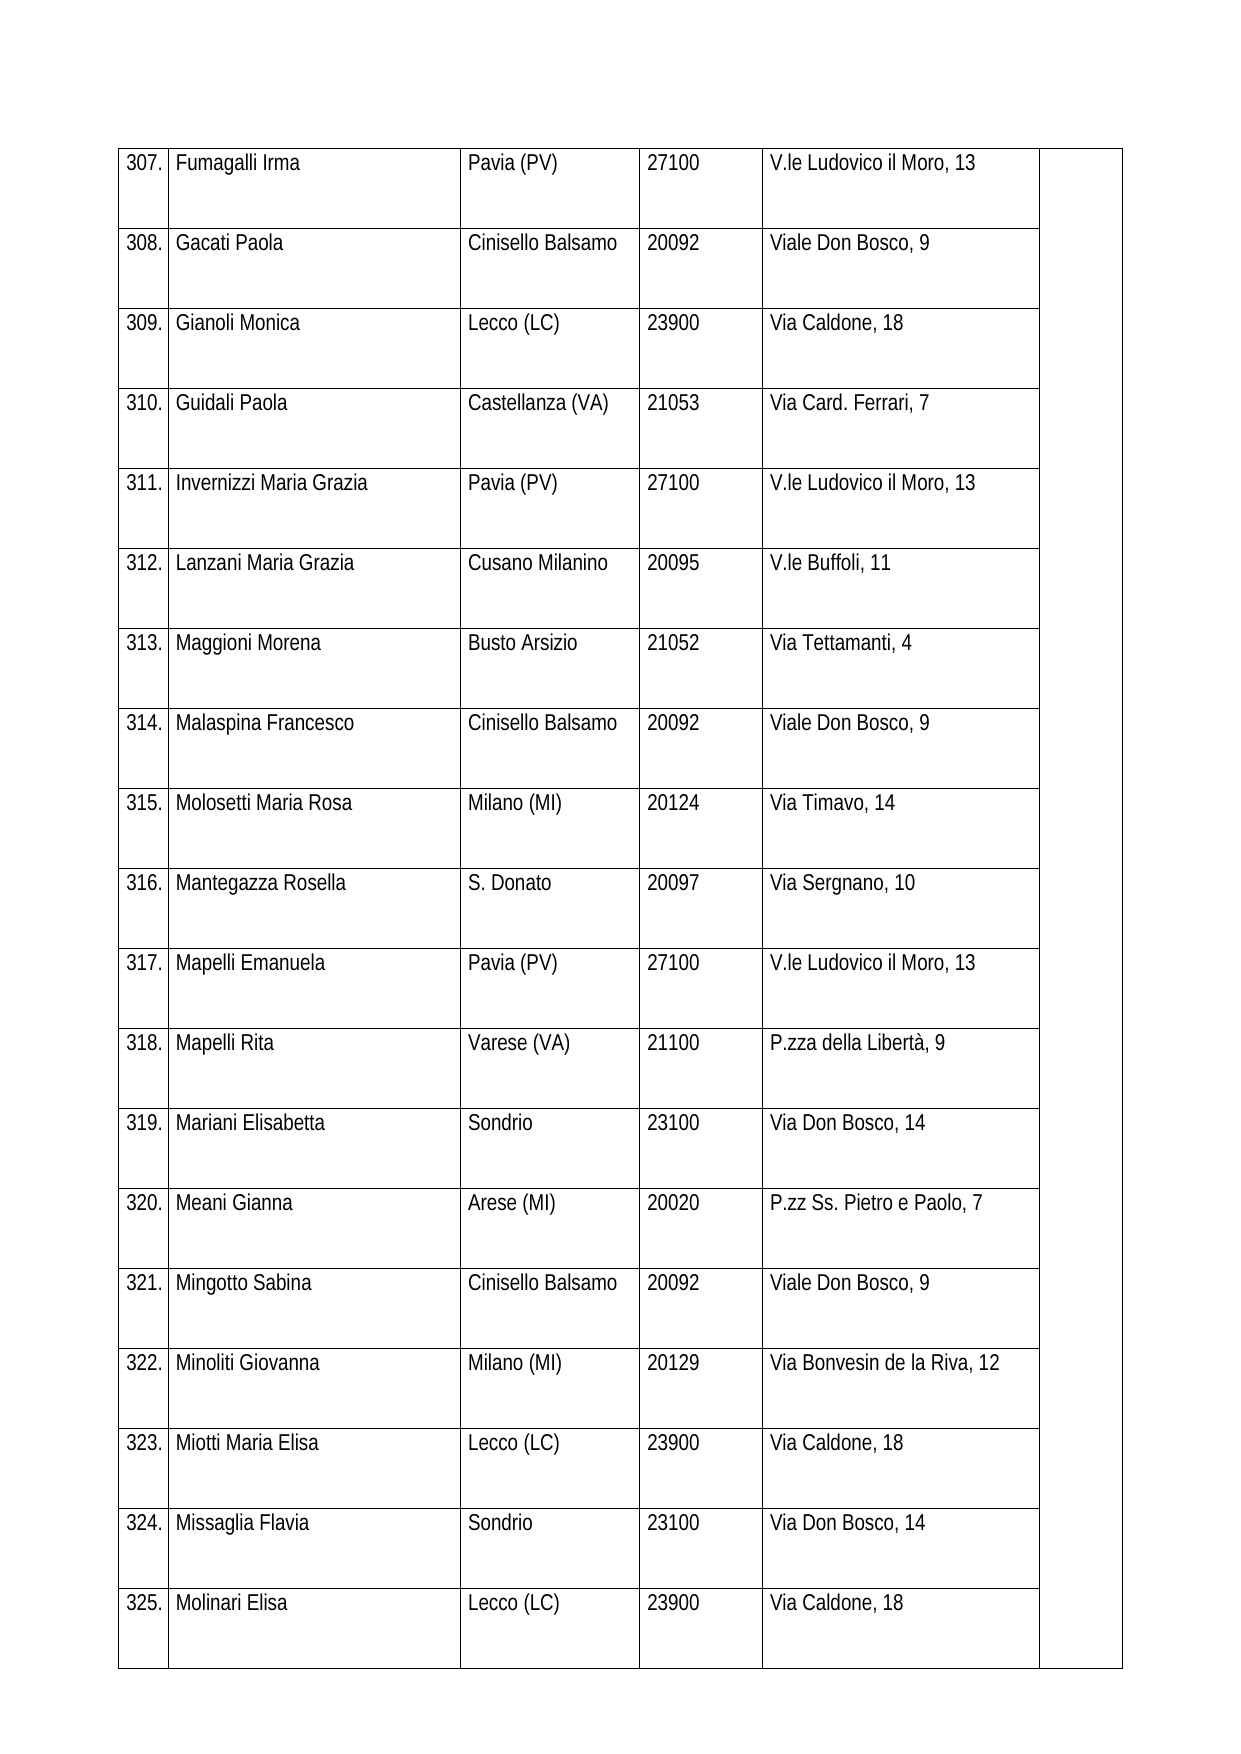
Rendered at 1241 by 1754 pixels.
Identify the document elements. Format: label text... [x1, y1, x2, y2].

table_cell [119, 389, 168, 468]
table_cell [119, 309, 168, 388]
table_cell [119, 869, 168, 948]
table_cell Via Sergnano, 10 [763, 869, 1039, 948]
table_cell Varese (VA) [461, 1029, 639, 1108]
table_cell 20092 [640, 229, 762, 308]
table_cell Via Card. Ferrari, 7 [763, 389, 1039, 468]
table_cell 20020 [640, 1189, 762, 1268]
table_cell [119, 1509, 168, 1588]
table_cell 23900 [640, 1589, 762, 1668]
table_cell [119, 229, 168, 308]
table_cell 27100 [640, 149, 762, 228]
table_cell Viale Don Bosco, 9 [763, 709, 1039, 788]
table_cell Missaglia Flavia [169, 1509, 460, 1588]
table_cell 23100 [640, 1509, 762, 1588]
table_cell V.le Ludovico il Moro, 13 [763, 149, 1039, 228]
table_cell [119, 629, 168, 708]
table_cell Pavia (PV) [461, 469, 639, 548]
table_cell Busto Arsizio [461, 629, 639, 708]
table_cell 23900 [640, 1429, 762, 1508]
table_cell Invernizzi Maria Grazia [169, 469, 460, 548]
table_cell 21100 [640, 1029, 762, 1108]
table_cell Miotti Maria Elisa [169, 1429, 460, 1508]
table_cell Viale Don Bosco, 9 [763, 1269, 1039, 1348]
table_cell [119, 549, 168, 628]
table_cell Viale Don Bosco, 9 [763, 229, 1039, 308]
table_cell Fumagalli Irma [169, 149, 460, 228]
table_cell Milano (MI) [461, 1349, 639, 1428]
table_cell Lecco (LC) [461, 309, 639, 388]
table_cell Pavia (PV) [461, 949, 639, 1028]
table_cell 23100 [640, 1109, 762, 1188]
table_cell Mapelli Rita [169, 1029, 460, 1108]
table_cell Via Caldone, 18 [763, 1429, 1039, 1508]
table_cell Milano (MI) [461, 789, 639, 868]
table_cell P.zza della Libertà, 9 [763, 1029, 1039, 1108]
table_cell Lecco (LC) [461, 1589, 639, 1668]
table_cell [119, 1109, 168, 1188]
table_cell Cinisello Balsamo [461, 229, 639, 308]
table_cell [119, 1349, 168, 1428]
table_cell Gianoli Monica [169, 309, 460, 388]
table_cell 23900 [640, 309, 762, 388]
table_cell 20095 [640, 549, 762, 628]
table_cell Cinisello Balsamo [461, 709, 639, 788]
table_cell [119, 1429, 168, 1508]
table_cell 27100 [640, 469, 762, 548]
table_cell Meani Gianna [169, 1189, 460, 1268]
table_cell 21053 [640, 389, 762, 468]
table_cell 20129 [640, 1349, 762, 1428]
table_cell Cusano Milanino [461, 549, 639, 628]
table_cell Guidali Paola [169, 389, 460, 468]
table_cell 20092 [640, 709, 762, 788]
table_cell Lecco (LC) [461, 1429, 639, 1508]
table_cell Molinari Elisa [169, 1589, 460, 1668]
table_cell 20092 [640, 1269, 762, 1348]
table_cell 27100 [640, 949, 762, 1028]
table_cell Mantegazza Rosella [169, 869, 460, 948]
table_cell [119, 1269, 168, 1348]
table_cell [119, 949, 168, 1028]
table_cell [119, 1589, 168, 1668]
table_cell Mapelli Emanuela [169, 949, 460, 1028]
table_cell Via Timavo, 14 [763, 789, 1039, 868]
table_cell Pavia (PV) [461, 149, 639, 228]
table_cell 20124 [640, 789, 762, 868]
table_cell Via Caldone, 18 [763, 309, 1039, 388]
table_cell Gacati Paola [169, 229, 460, 308]
table_cell Via Tettamanti, 4 [763, 629, 1039, 708]
table_cell Lanzani Maria Grazia [169, 549, 460, 628]
table_cell Maggioni Morena [169, 629, 460, 708]
table_cell Sondrio [461, 1509, 639, 1588]
table_cell Arese (MI) [461, 1189, 639, 1268]
table_cell V.le Ludovico il Moro, 13 [763, 949, 1039, 1028]
table_cell V.le Buffoli, 11 [763, 549, 1039, 628]
table_cell Cinisello Balsamo [461, 1269, 639, 1348]
table_cell [119, 1029, 168, 1108]
table_cell P.zz Ss. Pietro e Paolo, 7 [763, 1189, 1039, 1268]
table_cell Malaspina Francesco [169, 709, 460, 788]
table_cell [119, 789, 168, 868]
table_cell Via Don Bosco, 14 [763, 1509, 1039, 1588]
table_cell Mariani Elisabetta [169, 1109, 460, 1188]
table_cell Via Don Bosco, 14 [763, 1109, 1039, 1188]
table_cell Mingotto Sabina [169, 1269, 460, 1348]
table_cell S. Donato [461, 869, 639, 948]
table_cell [119, 469, 168, 548]
table_cell 21052 [640, 629, 762, 708]
table_cell Minoliti Giovanna [169, 1349, 460, 1428]
table_cell Via Bonvesin de la Riva, 12 [763, 1349, 1039, 1428]
table_cell V.le Ludovico il Moro, 13 [763, 469, 1039, 548]
table_cell Via Caldone, 18 [763, 1589, 1039, 1668]
table_cell 20097 [640, 869, 762, 948]
table_cell Molosetti Maria Rosa [169, 789, 460, 868]
table_cell [119, 709, 168, 788]
table_cell [119, 1189, 168, 1268]
table_cell Castellanza (VA) [461, 389, 639, 468]
table_cell [119, 149, 168, 228]
table_cell Sondrio [461, 1109, 639, 1188]
